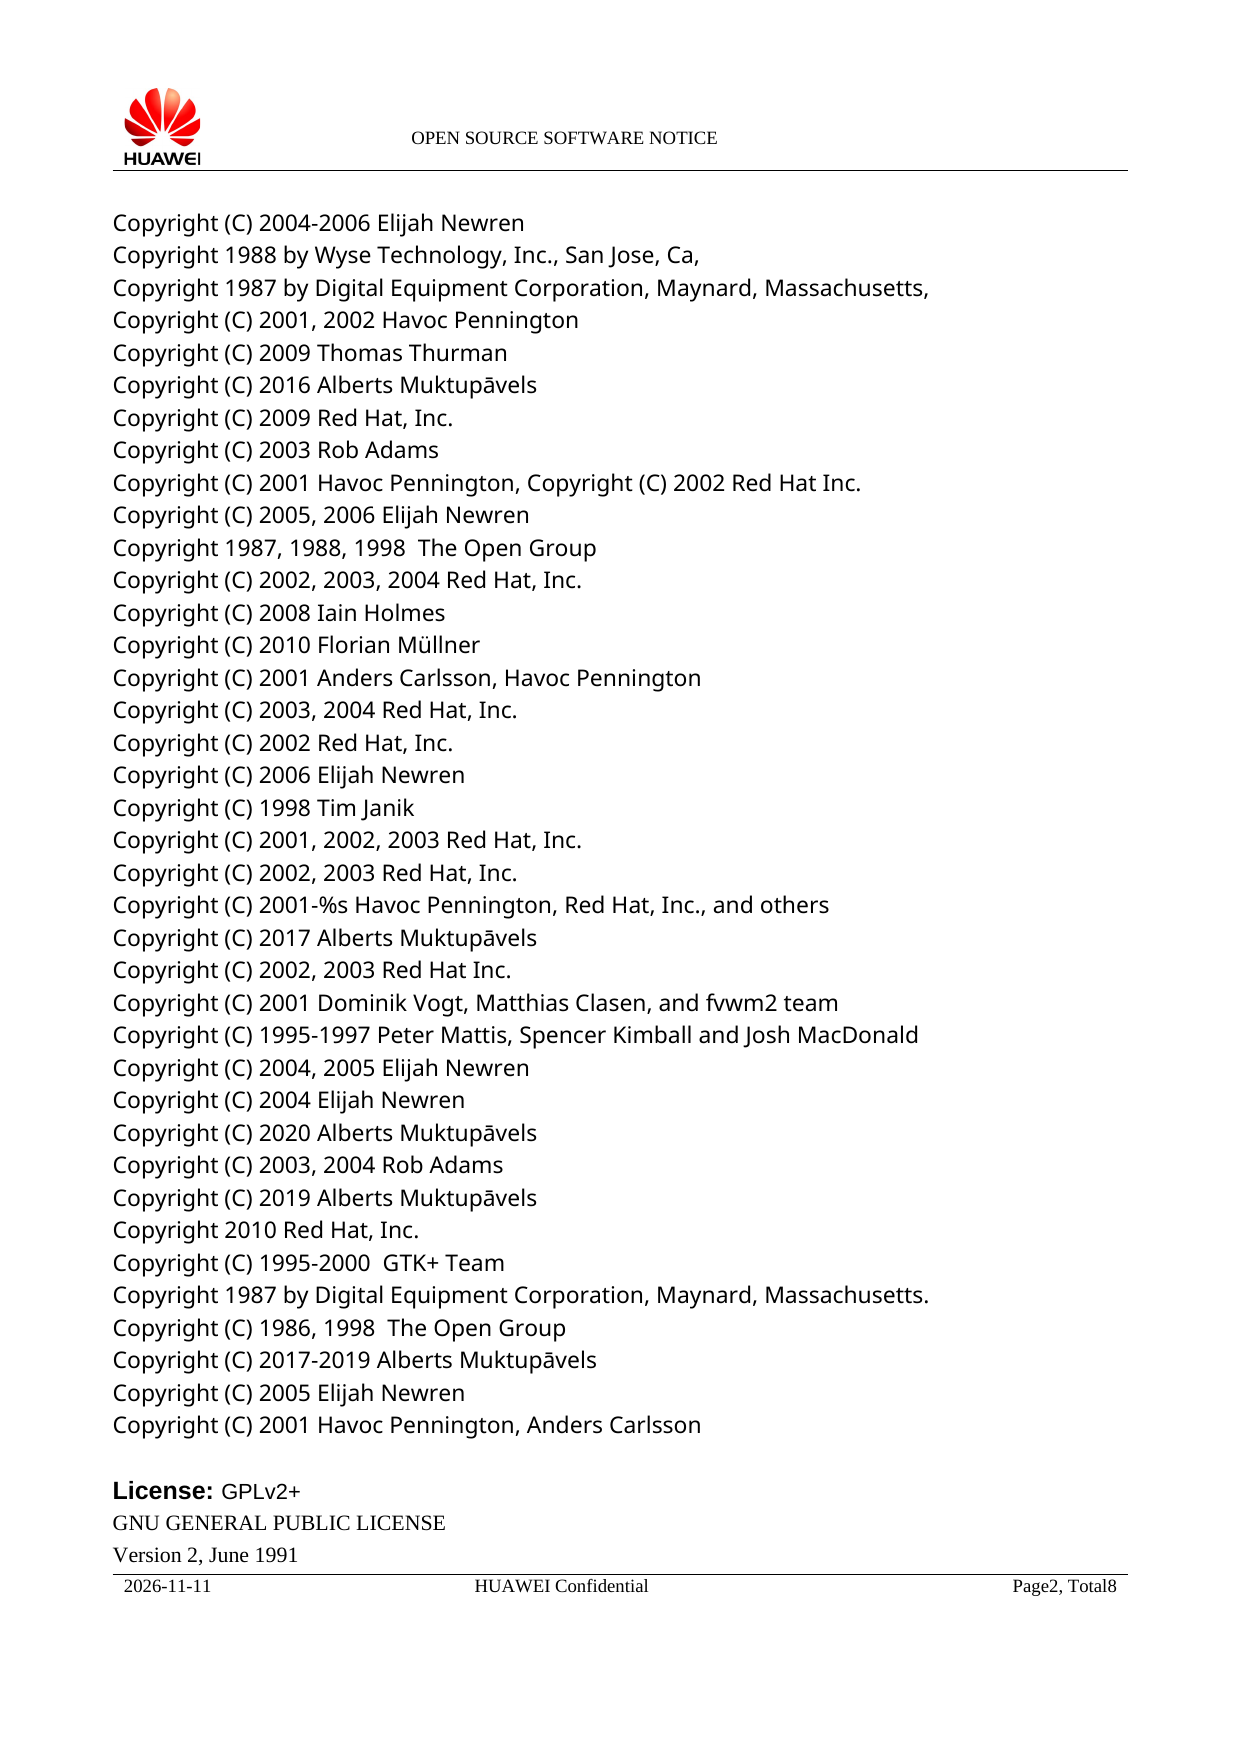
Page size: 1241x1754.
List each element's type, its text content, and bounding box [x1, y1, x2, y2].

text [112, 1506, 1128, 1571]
text License: GPLv2+ [112, 1474, 1128, 1506]
picture [124, 88, 201, 165]
